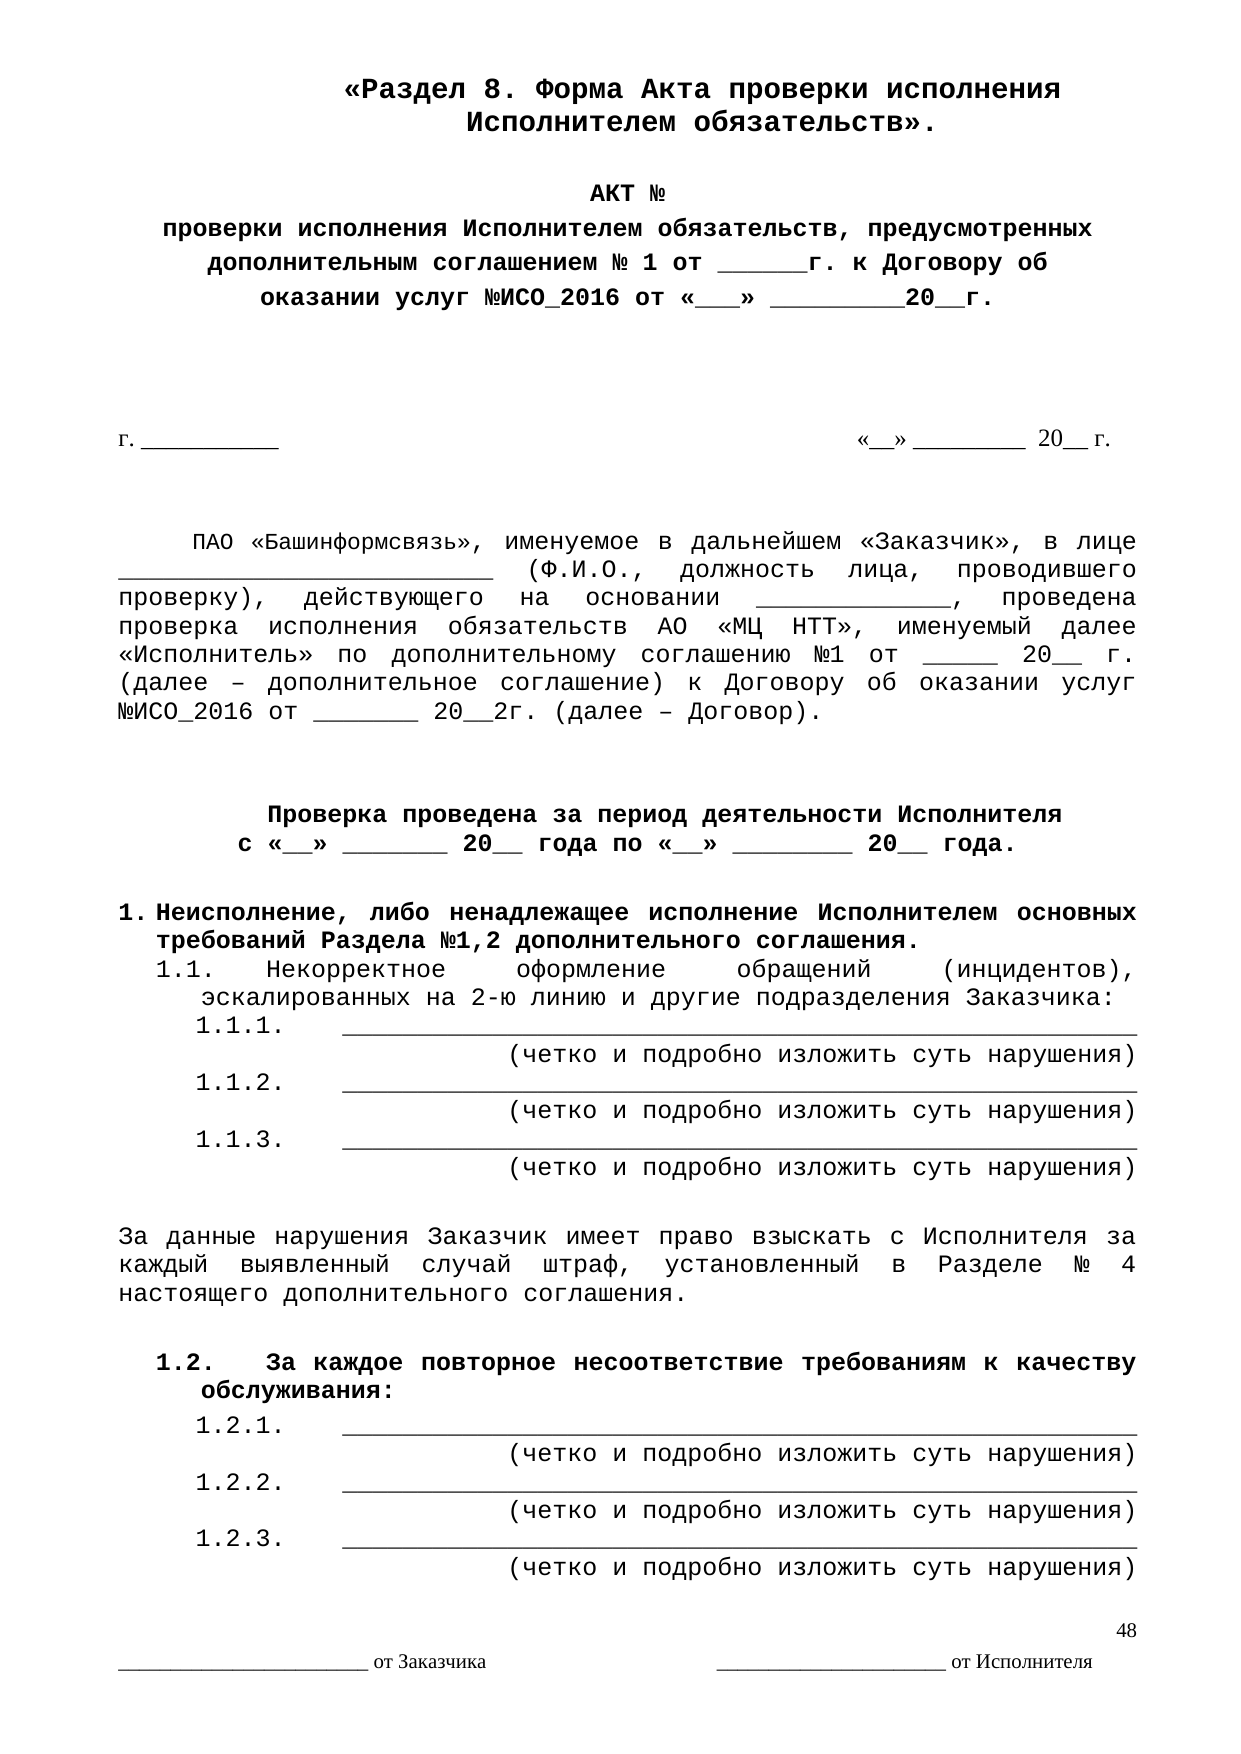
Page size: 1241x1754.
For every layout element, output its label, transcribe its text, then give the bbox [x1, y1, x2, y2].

text ПАО «Башинформсвязь», именуемое в дальнейшем «Заказчик», в лице _________________________ (Ф.И.О., должность лица, проводившего проверку), действующего на основании _____________, проведена проверка исполнения обязательств АО «МЦ НТТ», именуемый далее «Исполнитель» по дополнительному соглашению №1 от _____ 20__ г. (далее – дополнительное соглашение) к Договору об оказании услуг №ИСО_2016 от _______ 20__2г. (далее – Договор). [118, 528, 1137, 727]
list Неисполнение, либо ненадлежащее исполнение Исполнителем основных требований Раздела №1,2 дополнительного соглашения. [118, 899, 1137, 956]
text Проверка проведена за период деятельности Исполнителя с «__» _______ 20__ года по «__» ________ 20__ года. [118, 802, 1137, 859]
list _____________________________________________________(четко и подробно изложить суть нарушения) [193, 1412, 1137, 1469]
text г. ___________ «__» _________ 20__ г. [118, 423, 1137, 452]
text оказании услуг №ИСО_2016 от «___» _________20__г. [118, 284, 1137, 313]
text За данные нарушения Заказчик имеет право взыскать с Исполнителя за каждый выявленный случай штраф, установленный в Разделе № 4 настоящего дополнительного соглашения. [118, 1224, 1137, 1309]
text АКТ № [118, 181, 1137, 209]
list За каждое повторное несоответствие требованиям к качеству обслуживания: [156, 1349, 1137, 1406]
list _____________________________________________________(четко и подробно изложить суть нарушения) [193, 1013, 1137, 1069]
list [193, 1526, 1137, 1582]
text дополнительным соглашением № 1 от ______г. к Договору об [118, 250, 1137, 278]
list _____________________________________________________(четко и подробно изложить суть нарушения) [193, 1126, 1137, 1183]
list _____________________________________________________(четко и подробно изложить суть нарушения) [193, 1069, 1137, 1126]
list «Раздел 8. Форма Акта проверки исполнения Исполнителем обязательств». [267, 74, 1137, 140]
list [193, 1469, 1137, 1526]
list Некорректное оформление обращений (инцидентов), эскалированных на 2-ю линию и другие подразделения Заказчика: [156, 956, 1137, 1013]
text проверки исполнения Исполнителем обязательств, предусмотренных [118, 215, 1137, 244]
